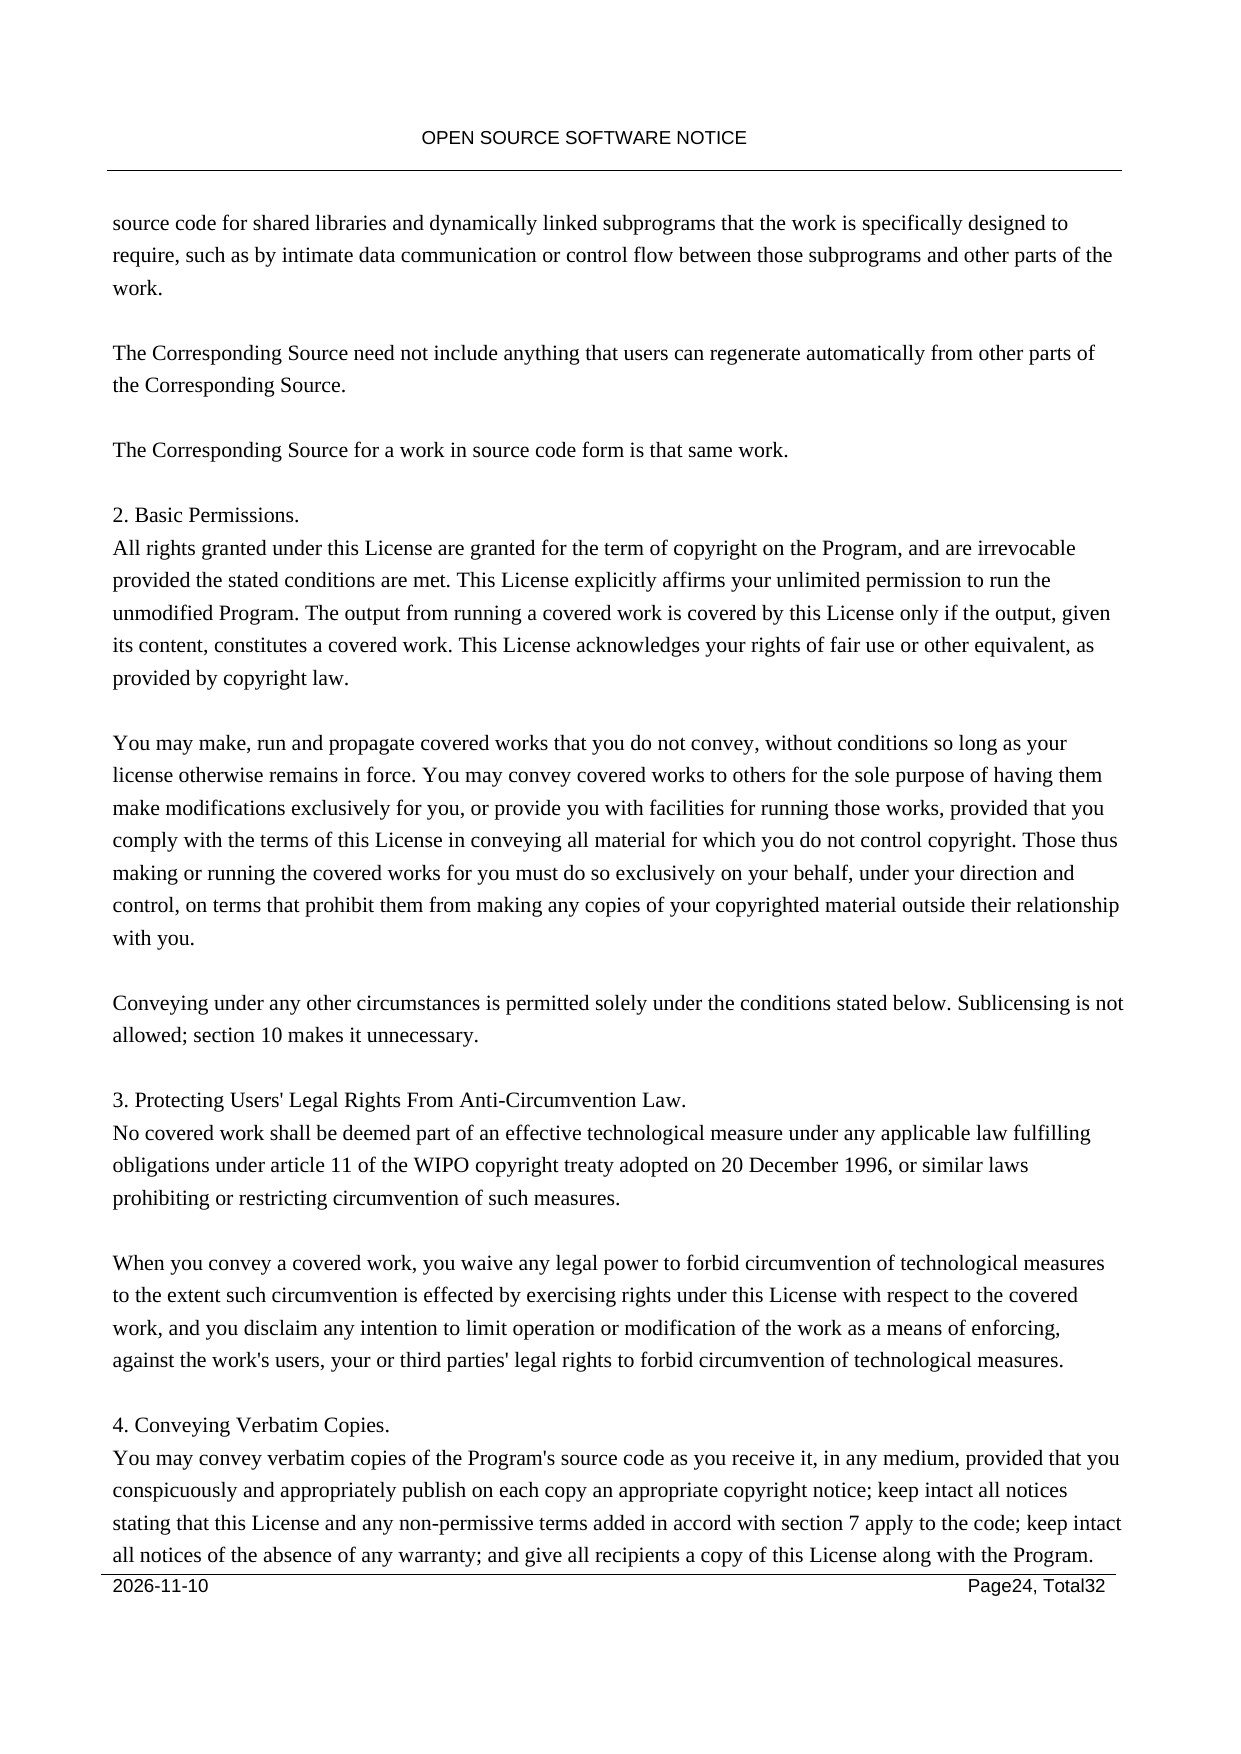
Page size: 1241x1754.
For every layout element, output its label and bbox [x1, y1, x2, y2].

text [112, 206, 1128, 1571]
